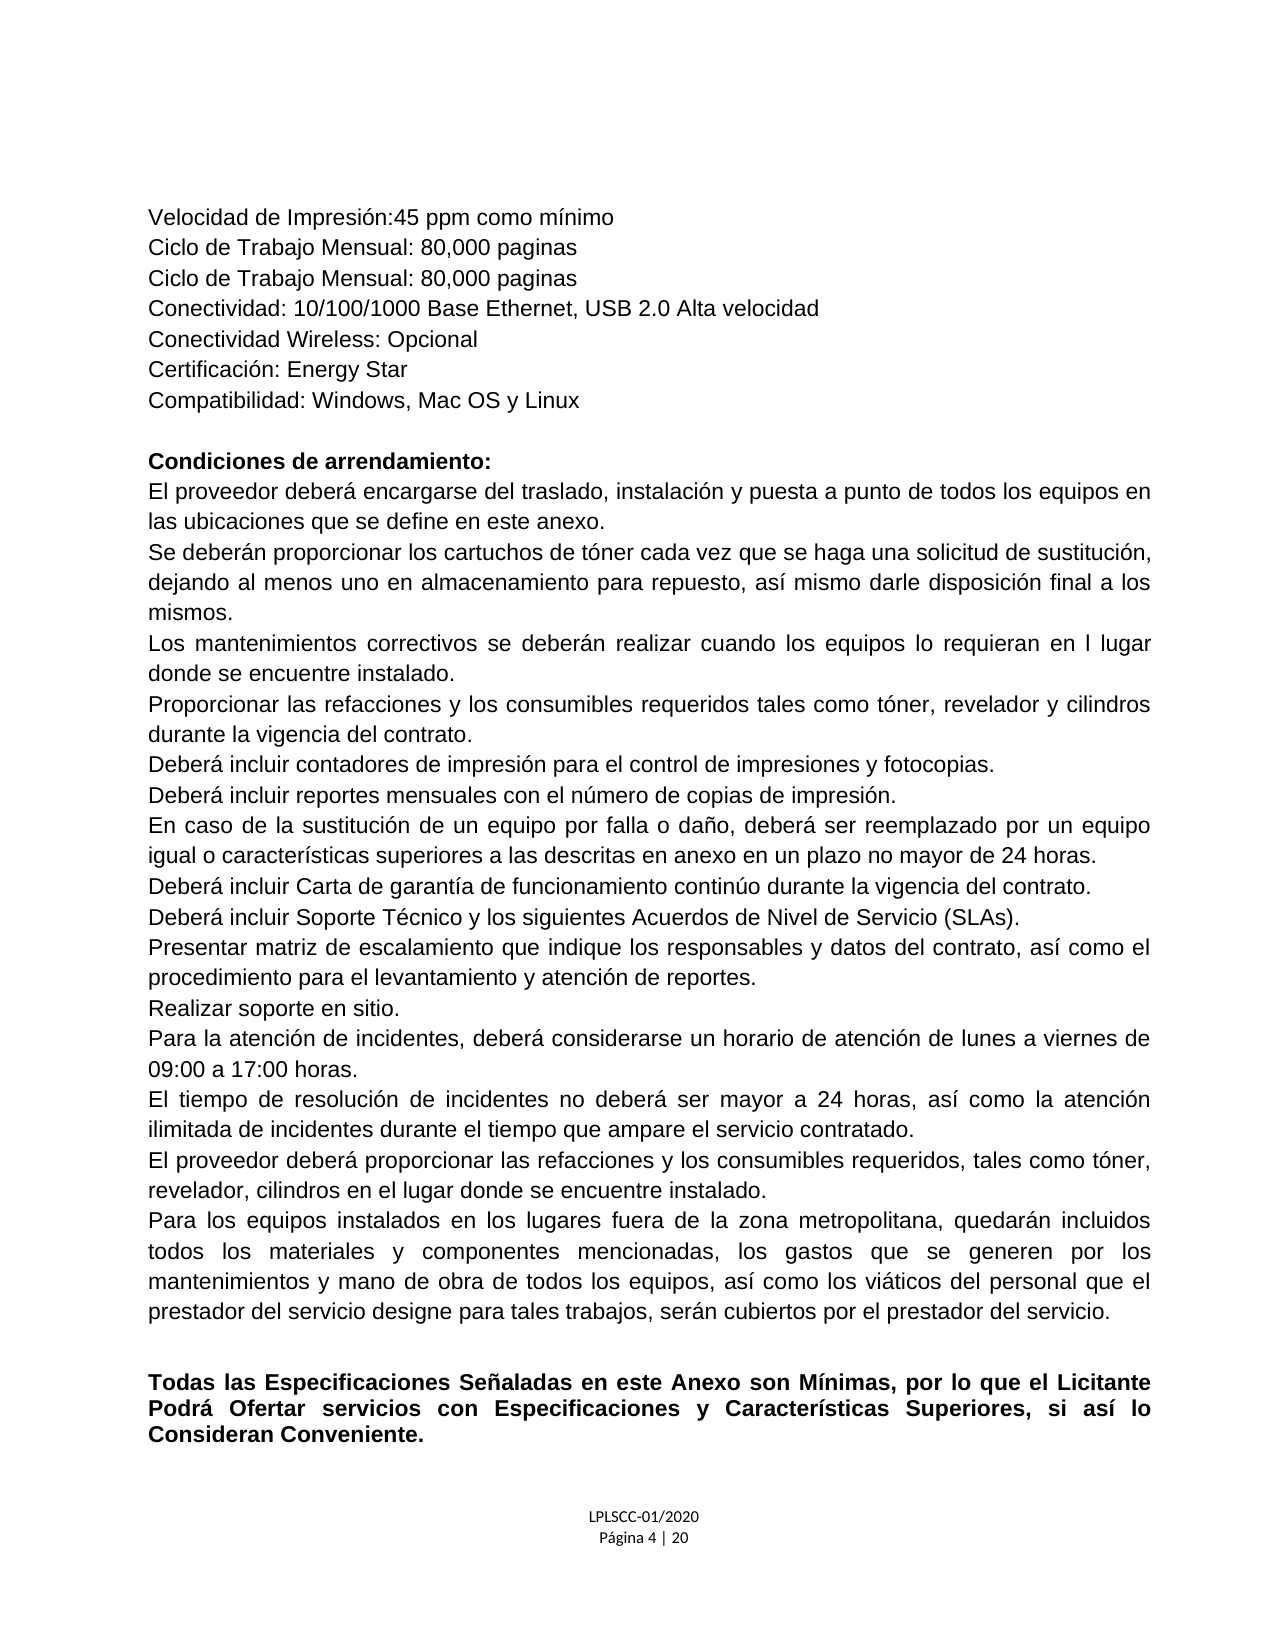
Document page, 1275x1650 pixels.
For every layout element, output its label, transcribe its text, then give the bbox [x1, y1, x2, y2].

text Se deberán proporcionar los cartuchos de tóner cada vez que se haga una solicitud de sustitución, dejando al menos uno en almacenamiento para repuesto, así mismo darle disposición final a los mismos. [148, 539, 1152, 626]
text Los mantenimientos correctivos se deberán realizar cuando los equipos lo requieran en l lugar donde se encuentre instalado. [148, 630, 1152, 686]
text Deberá incluir Carta de garantía de funcionamiento continúo durante la vigencia del contrato. [148, 873, 1152, 899]
text Compatibilidad: Windows, Mac OS y Linux [148, 387, 1152, 413]
text Ciclo de Trabajo Mensual: 80,000 paginas [148, 264, 1152, 291]
text Conectividad Wireless: Opcional [148, 326, 1152, 352]
text Para la atención de incidentes, deberá considerarse un horario de atención de lunes a viernes de 09:00 a 17:00 horas. [148, 1025, 1152, 1082]
text Conectividad: 10/100/1000 Base Ethernet, USB 2.0 Alta velocidad [148, 295, 1152, 321]
text Deberá incluir contadores de impresión para el control de impresiones y fotocopias. [148, 751, 1152, 778]
text Presentar matriz de escalamiento que indique los responsables y datos del contrato, así como el procedimiento para el levantamiento y atención de reportes. [148, 934, 1152, 991]
text En caso de la sustitución de un equipo por falla o daño, deberá ser reemplazado por un equipo igual o características superiores a las descritas en anexo en un plazo no mayor de 24 horas. [148, 812, 1152, 869]
text El proveedor deberá proporcionar las refacciones y los consumibles requeridos, tales como tóner, revelador, cilindros en el lugar donde se encuentre instalado. [148, 1147, 1152, 1203]
text Proporcionar las refacciones y los consumibles requeridos tales como tóner, revelador y cilindros durante la vigencia del contrato. [148, 691, 1152, 747]
text Certificación: Energy Star [148, 356, 1152, 382]
text Para los equipos instalados en los lugares fuera de la zona metropolitana, quedarán incluidos todos los materiales y componentes mencionadas, los gastos que se generen por los mantenimientos y mano de obra de todos los equipos, así como los viáticos del personal que el prestador del servicio designe para tales trabajos, serán cubiertos por el prestador del servicio. [148, 1207, 1152, 1324]
text Deberá incluir Soporte Técnico y los siguientes Acuerdos de Nivel de Servicio (SLAs). [148, 903, 1152, 930]
text Ciclo de Trabajo Mensual: 80,000 paginas [148, 234, 1152, 260]
text Velocidad de Impresión:45 ppm como mínimo [148, 203, 1152, 230]
text El proveedor deberá encargarse del traslado, instalación y puesta a punto de todos los equipos en las ubicaciones que se define en este anexo. [148, 478, 1152, 535]
text El tiempo de resolución de incidentes no deberá ser mayor a 24 horas, así como la atención ilimitada de incidentes durante el tiempo que ampare el servicio contratado. [148, 1086, 1152, 1143]
text Condiciones de arrendamiento: [148, 448, 1152, 474]
text Realizar soporte en sitio. [148, 995, 1152, 1021]
text Deberá incluir reportes mensuales con el número de copias de impresión. [148, 782, 1152, 808]
text Todas las Especificaciones Señaladas en este Anexo son Mínimas, por lo que el Licitante Podrá Ofertar servicios con Especificaciones y Características Superiores, si así lo Consideran Conveniente. [148, 1368, 1152, 1447]
